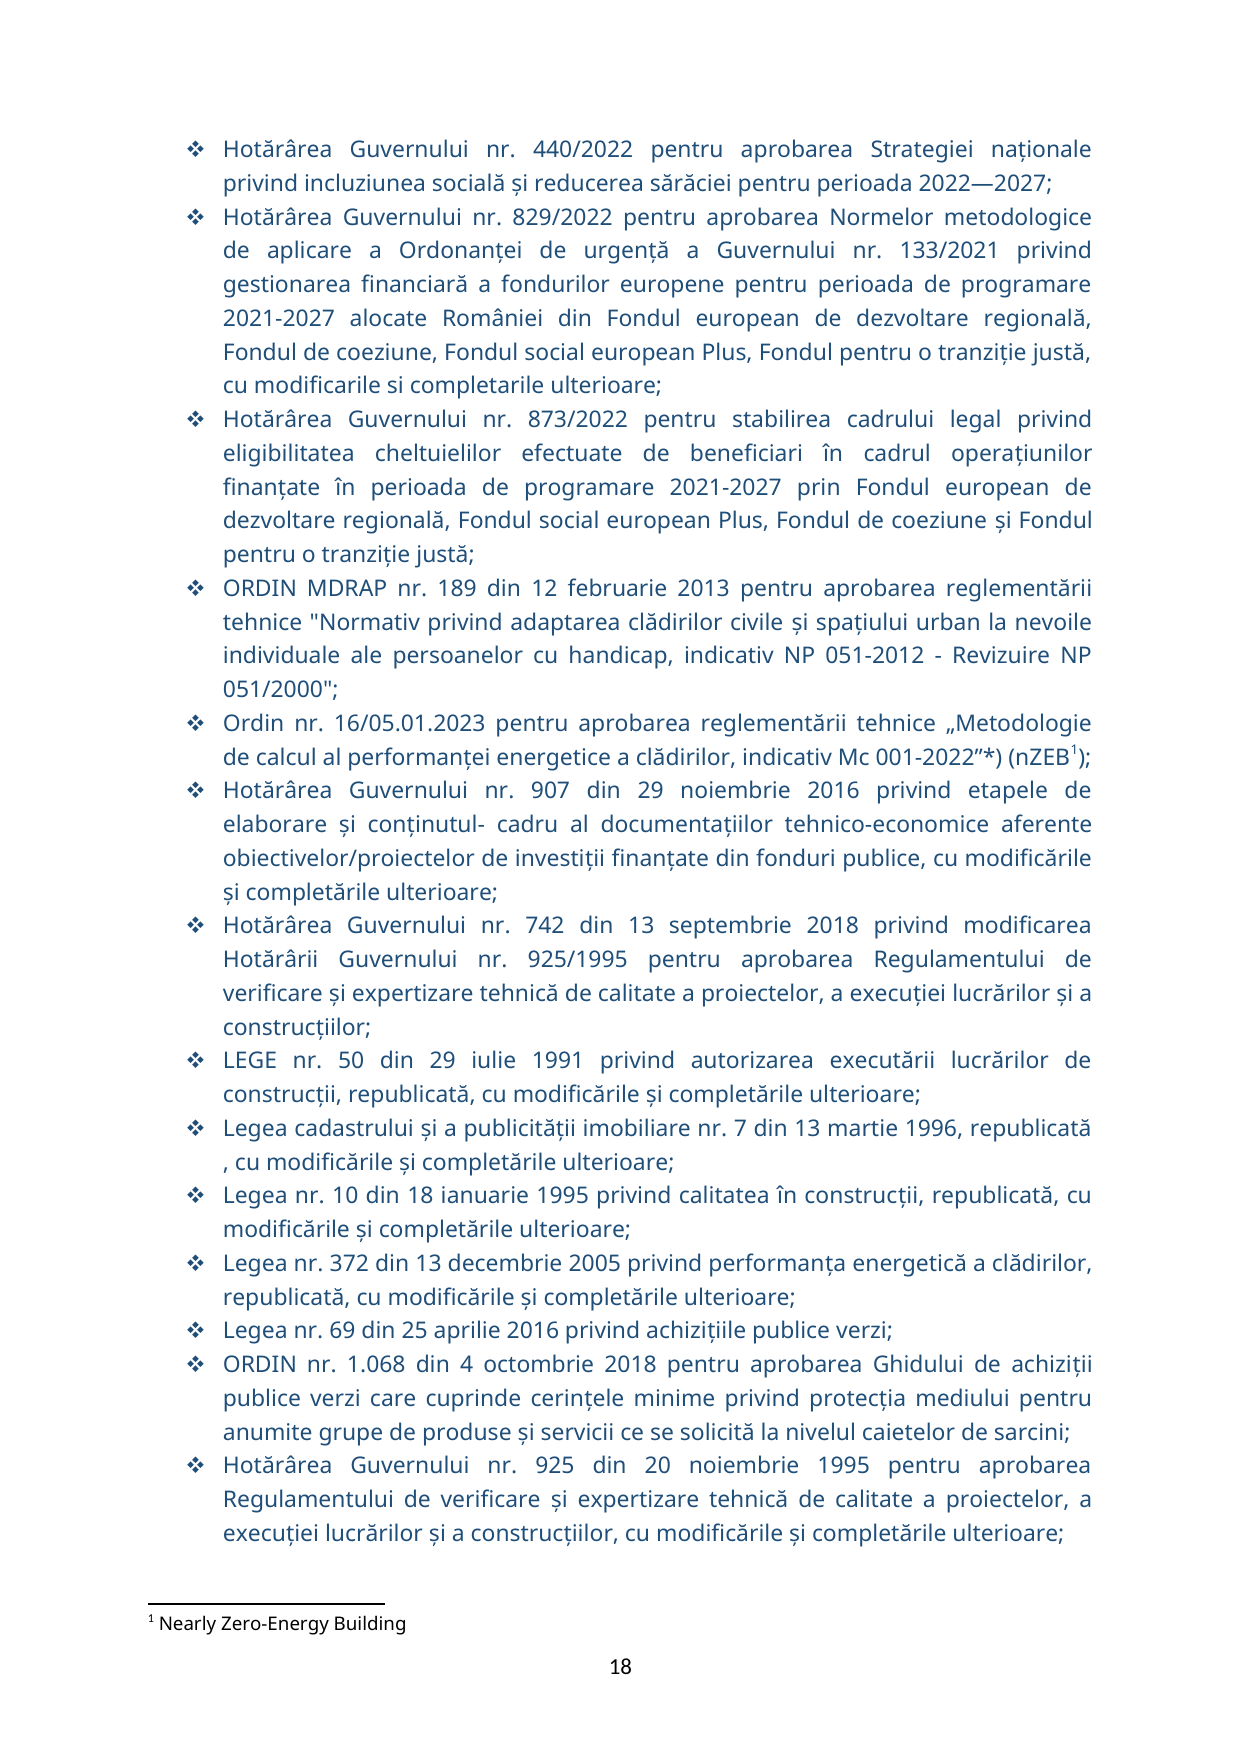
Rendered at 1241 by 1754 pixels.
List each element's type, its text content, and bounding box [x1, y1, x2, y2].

list Hotărârea Guvernului nr. 829/2022 pentru aprobarea Normelor metodologice de aplicare a Ordonanței de urgență a Guvernului nr. 133/2021 privind gestionarea financiară a fondurilor europene pentru perioada de programare 2021-2027 alocate României din Fondul european de dezvoltare regională, Fondul de coeziune, Fondul social european Plus, Fondul pentru o tranziție justă, cu modificarile si completarile ulterioare; [185, 200, 1093, 400]
list Legea nr. 10 din 18 ianuarie 1995 privind calitatea în construcţii, republicată, cu modificările și completările ulterioare; [185, 1179, 1093, 1244]
list LEGE nr. 50 din 29 iulie 1991 privind autorizarea executării lucrărilor de construcţii, republicată, cu modificările și completările ulterioare; [185, 1044, 1093, 1109]
list Legea nr. 372 din 13 decembrie 2005 privind performanţa energetică a clădirilor, republicată, cu modificările și completările ulterioare; [185, 1247, 1093, 1312]
list Ordin nr. 16/05.01.2023 pentru aprobarea reglementării tehnice „Metodologie de calcul al performanței energetice a clădirilor, indicativ Mc 001-2022”*) (nZEB); [185, 707, 1093, 772]
list Hotărârea Guvernului nr. 907 din 29 noiembrie 2016 privind etapele de elaborare şi conţinutul- cadru al documentaţiilor tehnico-economice aferente obiectivelor/proiectelor de investiţii finanţate din fonduri publice, cu modificările și completările ulterioare; [185, 774, 1093, 907]
list Hotărârea Guvernului nr. 873/2022 pentru stabilirea cadrului legal privind eligibilitatea cheltuielilor efectuate de beneficiari în cadrul operaţiunilor finanţate în perioada de programare 2021-2027 prin Fondul european de dezvoltare regională, Fondul social european Plus, Fondul de coeziune şi Fondul pentru o tranziţie justă; [185, 403, 1093, 569]
list Hotărârea Guvernului nr. 742 din 13 septembrie 2018 privind modificarea Hotărârii Guvernului nr. 925/1995 pentru aprobarea Regulamentului de verificare şi expertizare tehnică de calitate a proiectelor, a execuţiei lucrărilor şi a construcţiilor; [185, 909, 1093, 1042]
list Hotărârea Guvernului nr. 440/2022 pentru aprobarea Strategiei naționale privind incluziunea socială și reducerea sărăciei pentru perioada 2022—2027; [185, 133, 1093, 198]
list Legea cadastrului și a publicității imobiliare nr. 7 din 13 martie 1996, republicată , cu modificările și completările ulterioare; [185, 1112, 1093, 1177]
list ORDIN MDRAP nr. 189 din 12 februarie 2013 pentru aprobarea reglementării tehnice "Normativ privind adaptarea clădirilor civile şi spaţiului urban la nevoile individuale ale persoanelor cu handicap, indicativ NP 051-2012 - Revizuire NP 051/2000"; [185, 572, 1093, 704]
list Hotărârea Guvernului nr. 925 din 20 noiembrie 1995 pentru aprobarea Regulamentului de verificare şi expertizare tehnică de calitate a proiectelor, a execuţiei lucrărilor şi a construcţiilor, cu modificările și completările ulterioare; [185, 1449, 1093, 1548]
list ORDIN nr. 1.068 din 4 octombrie 2018 pentru aprobarea Ghidului de achiziţii publice verzi care cuprinde cerinţele minime privind protecţia mediului pentru anumite grupe de produse şi servicii ce se solicită la nivelul caietelor de sarcini; [185, 1348, 1093, 1447]
list Legea nr. 69 din 25 aprilie 2016 privind achiziţiile publice verzi; [185, 1314, 1093, 1345]
